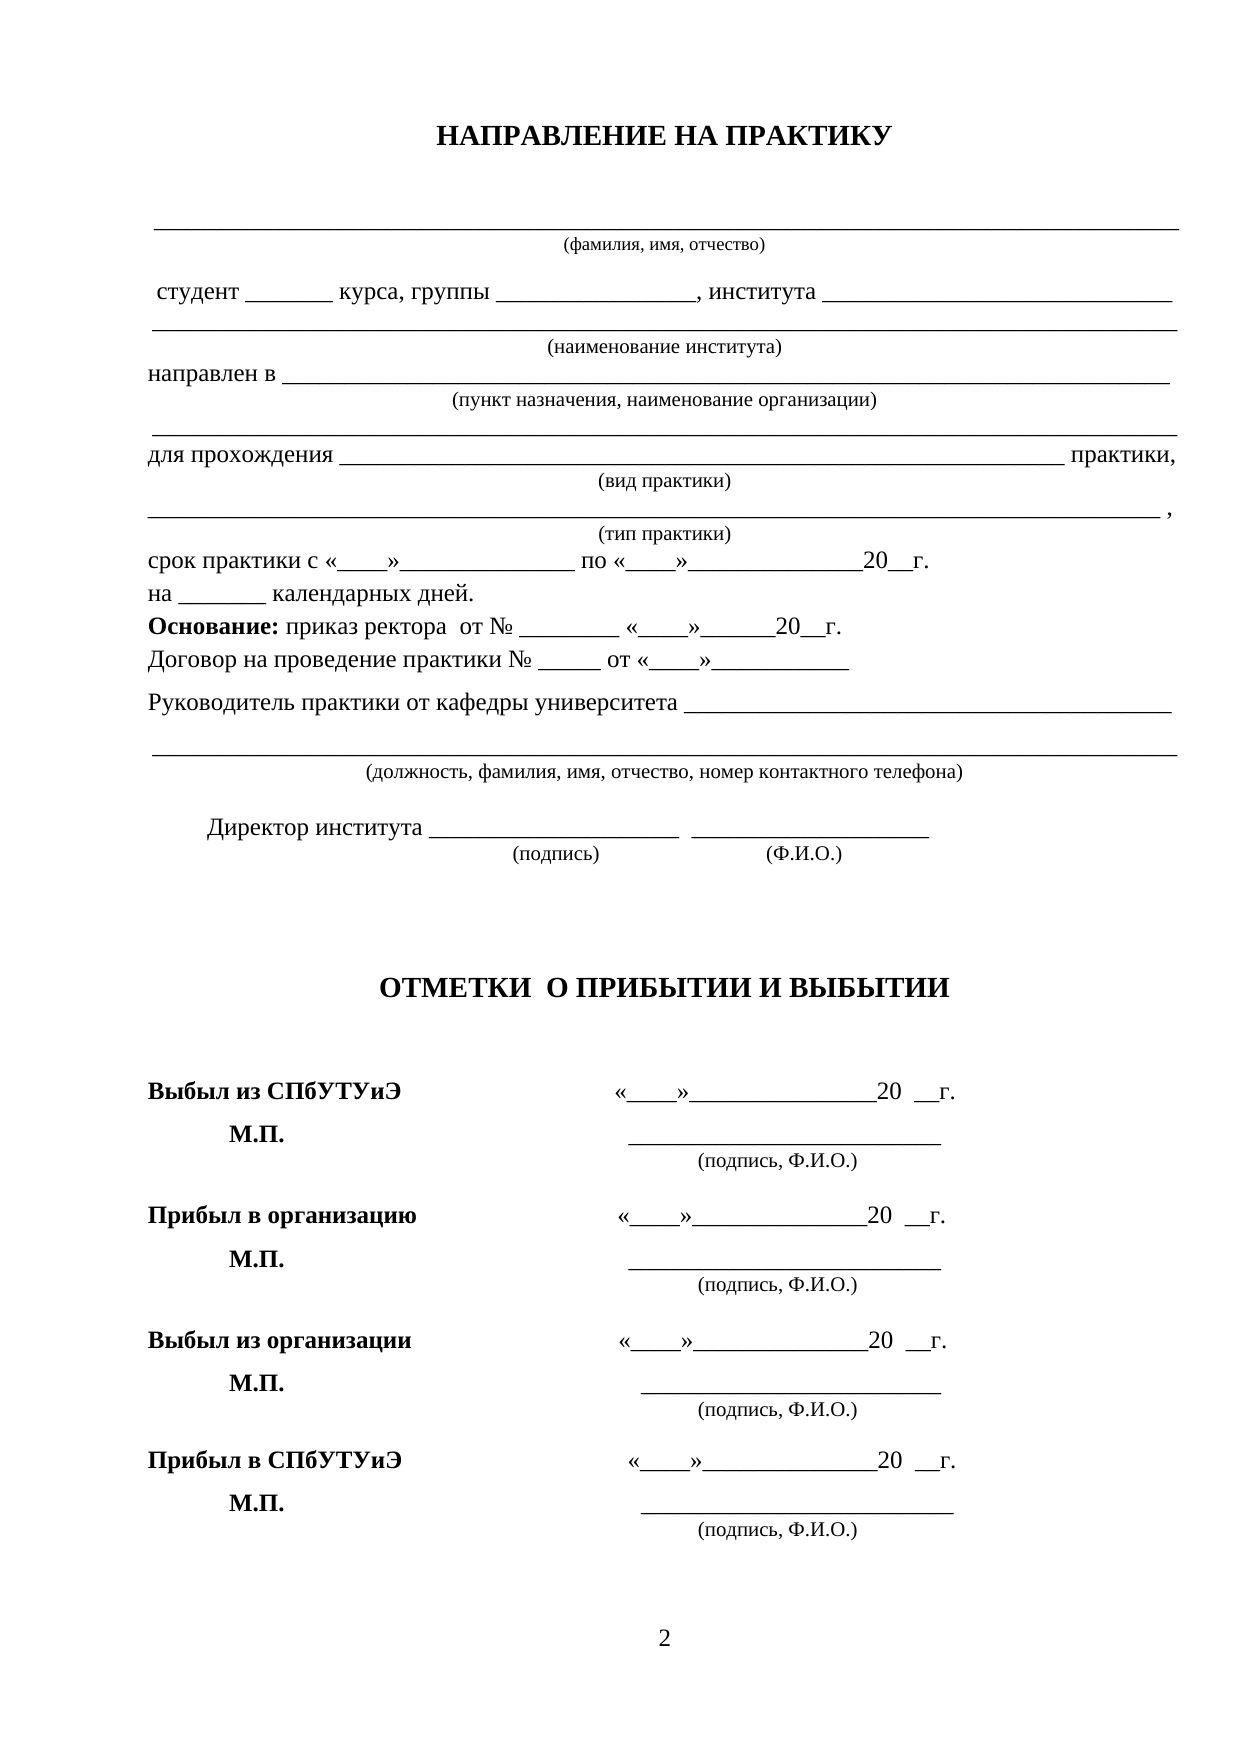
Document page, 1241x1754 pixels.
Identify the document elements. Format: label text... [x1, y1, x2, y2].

text __________________________________________________________________________________ [148, 730, 1181, 759]
text Прибыл в организацию «____»______________20 __г. [148, 1201, 1181, 1229]
text (должность, фамилия, имя, отчество, номер контактного телефона) [148, 759, 1181, 783]
text направлен в _______________________________________________________________________ [148, 358, 1181, 387]
text __________________________________________________________________________________ [148, 411, 1181, 439]
text М.П. ________________________ [148, 1368, 1181, 1397]
text Директор института ____________________ ___________________ [148, 812, 1181, 841]
text (наименование института) [148, 334, 1181, 358]
text (подпись, Ф.И.О.) [148, 1272, 1181, 1296]
text Основание: приказ ректора от № ________ «____»______20__г. [148, 611, 1181, 640]
text (подпись) (Ф.И.О.) [148, 841, 1181, 865]
text для прохождения __________________________________________________________ практики, [148, 439, 1181, 468]
text __________________________________________________________________________________ [148, 204, 1181, 233]
text Выбыл из СПбУТУиЭ «____»_______________20 __г. [148, 1076, 1181, 1104]
text (подпись, Ф.И.О.) [148, 1517, 1181, 1541]
text (вид практики) [148, 468, 1181, 492]
text (подпись, Ф.И.О.) [148, 1148, 1181, 1172]
text НАПРАВЛЕНИЕ НА ПРАКТИКУ [148, 118, 1181, 152]
text Договор на проведение практики № _____ от «____»___________ [148, 644, 1181, 673]
text М.П. _________________________ [148, 1119, 1181, 1148]
text _________________________________________________________________________________ , [148, 492, 1181, 521]
text срок практики с «____»______________ по «____»______________20__г. [148, 545, 1181, 574]
text (подпись, Ф.И.О.) [148, 1397, 1181, 1421]
text (фамилия, имя, отчество) [148, 233, 1181, 255]
text __________________________________________________________________________________ [148, 305, 1181, 334]
text на _______ календарных дней. [148, 578, 1181, 607]
text ОТМЕТКИ О ПРИБЫТИИ И ВЫБЫТИИ [148, 970, 1181, 1004]
text (тип практики) [148, 521, 1181, 545]
text Выбыл из организации «____»______________20 __г. [148, 1325, 1181, 1354]
text Руководитель практики от кафедры университета _______________________________________ [148, 687, 1181, 716]
text (пункт назначения, наименование организации) [148, 387, 1181, 411]
text студент _______ курса, группы ________________, института ____________________________ [148, 276, 1181, 305]
text М.П. _________________________ [148, 1488, 1181, 1517]
text М.П. _________________________ [148, 1244, 1181, 1272]
text Прибыл в СПбУТУиЭ «____»______________20 __г. [148, 1445, 1181, 1474]
